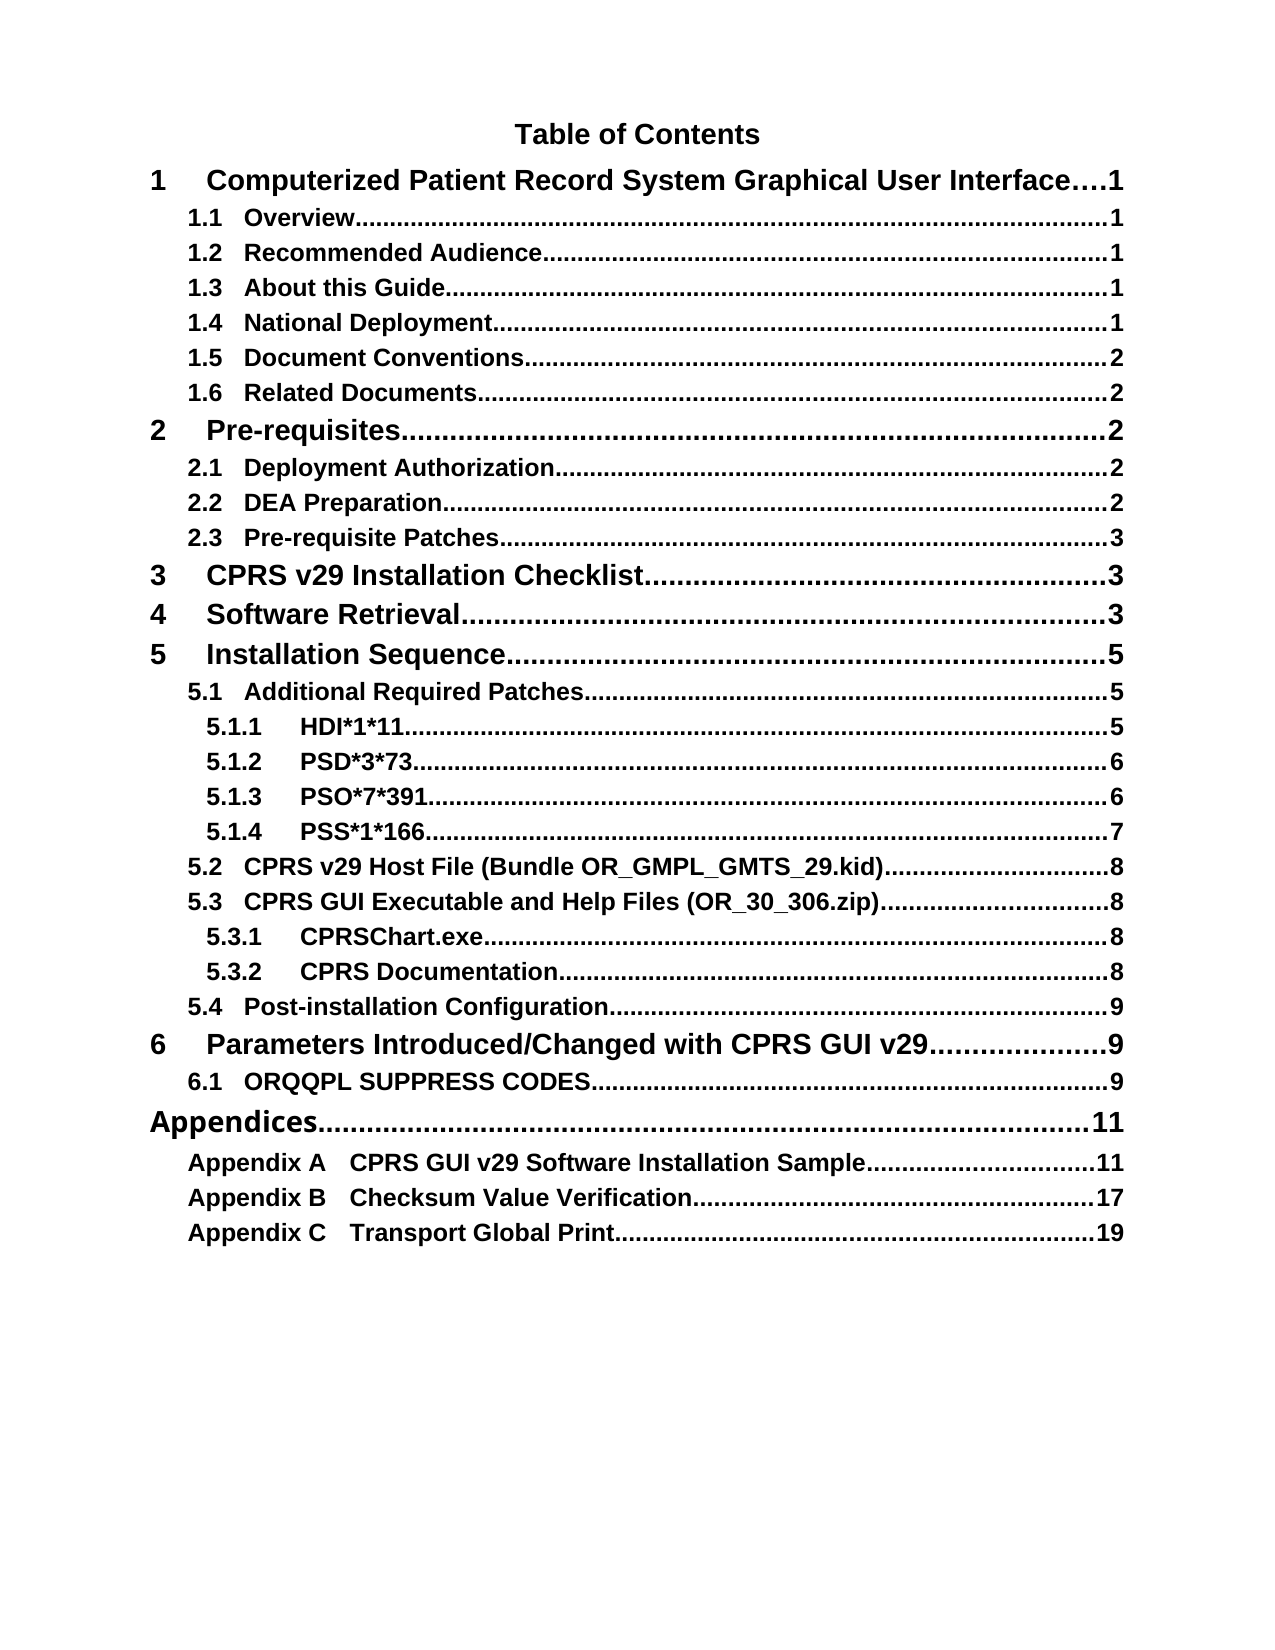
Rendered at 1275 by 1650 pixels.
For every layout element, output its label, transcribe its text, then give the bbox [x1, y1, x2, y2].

text 5 Installation Sequence 5 [150, 637, 1125, 671]
text 5.1.3 PSO*7*391 6 [206, 782, 1125, 811]
text 1.5 Document Conventions 2 [187, 343, 1125, 372]
text 2.3 Pre-requisite Patches 3 [187, 523, 1125, 551]
text 3 CPRS v29 Installation Checklist 3 [150, 558, 1125, 591]
text Appendix B Checksum Value Verification 17 [187, 1183, 1125, 1211]
text 1.3 About this Guide 1 [187, 273, 1125, 302]
text 1.1 Overview 1 [187, 203, 1125, 232]
text 1.6 Related Documents 2 [187, 378, 1125, 407]
text Appendices 11 [150, 1102, 1125, 1141]
text 1 Computerized Patient Record System Graphical User Interface 1 [150, 163, 1125, 197]
text 5.3.2 CPRS Documentation 8 [206, 957, 1125, 986]
text 4 Software Retrieval 3 [150, 597, 1125, 631]
text 5.2 CPRS v29 Host File (Bundle OR_GMPL_GMTS_29.kid) 8 [187, 852, 1125, 881]
text Appendix A CPRS GUI v29 Software Installation Sample 11 [187, 1148, 1125, 1176]
text 5.1.2 PSD*3*73 6 [206, 747, 1125, 776]
text 5.1.4 PSS*1*166 7 [206, 817, 1125, 846]
text 5.1 Additional Required Patches 5 [187, 677, 1125, 706]
text 6 Parameters Introduced/Changed with CPRS GUI v29 9 [150, 1027, 1125, 1061]
text 1.4 National Deployment 1 [187, 308, 1125, 337]
title Table of Contents [150, 117, 1125, 151]
text 6.1 ORQQPL SUPPRESS CODES 9 [187, 1067, 1125, 1096]
text 5.3.1 CPRSChart.exe 8 [206, 922, 1125, 951]
text 1.2 Recommended Audience 1 [187, 238, 1125, 267]
text 5.1.1 HDI*1*11 5 [206, 712, 1125, 741]
text 2 Pre-requisites 2 [150, 413, 1125, 446]
text 2.2 DEA Preparation 2 [187, 488, 1125, 516]
text 2.1 Deployment Authorization 2 [187, 453, 1125, 481]
text 5.3 CPRS GUI Executable and Help Files (OR_30_306.zip) 8 [187, 887, 1125, 916]
text Appendix C Transport Global Print 19 [187, 1218, 1125, 1246]
text 5.4 Post-installation Configuration 9 [187, 992, 1125, 1021]
